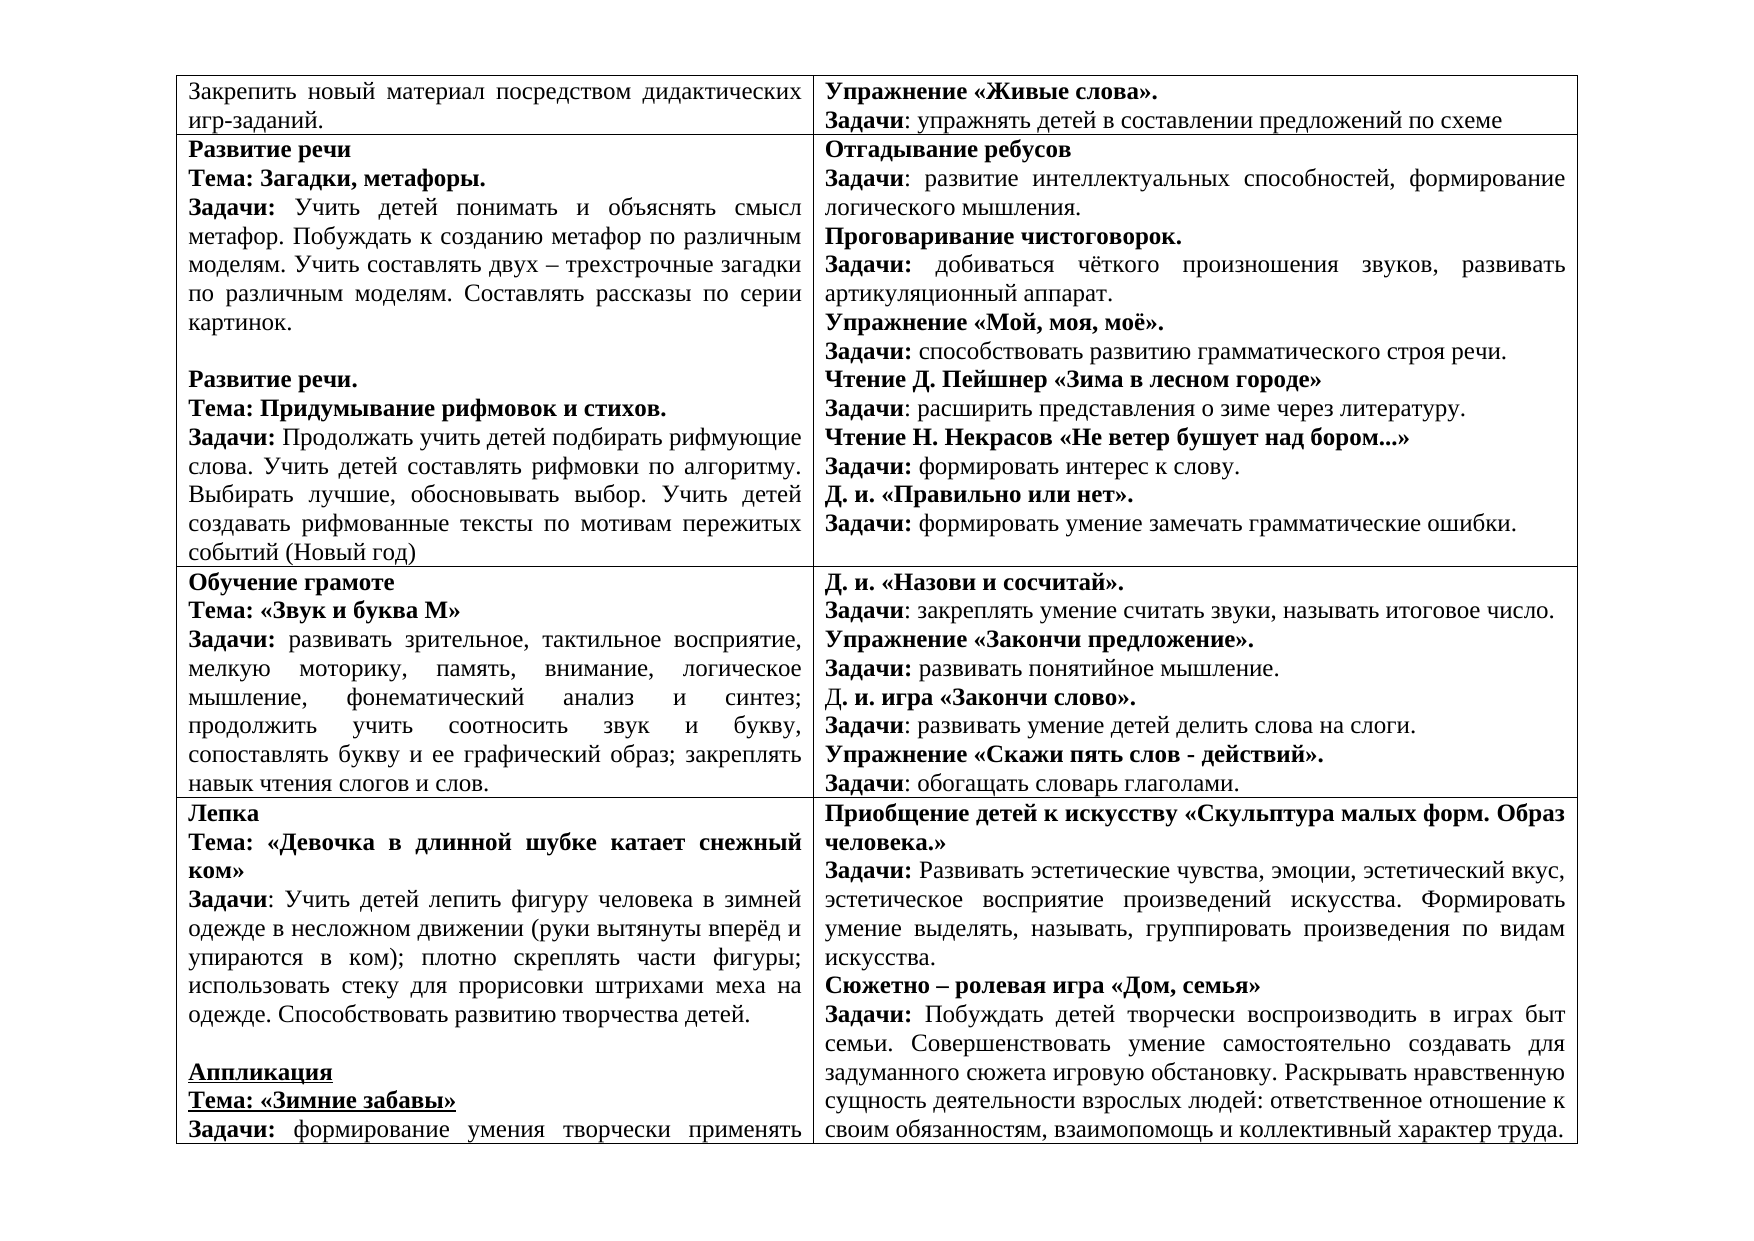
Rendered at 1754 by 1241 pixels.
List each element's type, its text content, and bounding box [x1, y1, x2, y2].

table_cell Отгадывание ребусов Задачи: развитие интеллектуальных способностей, формирование логического мышления. Проговаривание чистоговорок. Задачи: добиваться чёткого произношения звуков, развивать артикуляционный аппарат. Упражнение «Мой, моя, моё». Задачи: способствовать развитию грамматического строя речи. Чтение Д. Пейшнер «Зима в лесном городе» Задачи: расширить представления о зиме через литературу. Чтение Н. Некрасов «Не ветер бушует над бором...» Задачи: формировать интерес к слову. Д. и. «Правильно или нет». Задачи: формировать умение замечать грамматические ошибки. [814, 135, 1577, 566]
table_cell Развитие речи Тема: Загадки, метафоры. Задачи: Учить детей понимать и объяснять смысл метафор. Побуждать к созданию метафор по различным моделям. Учить составлять двух – трехстрочные загадки по различным моделям. Составлять рассказы по серии картинок. Развитие речи. Тема: Придумывание рифмовок и стихов. Задачи: Продолжать учить детей подбирать рифмующие слова. Учить детей составлять рифмовки по алгоритму. Выбирать лучшие, обосновывать выбор. Учить детей создавать рифмованные тексты по мотивам пережитых событий (Новый год) [177, 135, 813, 566]
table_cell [177, 798, 813, 1143]
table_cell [814, 798, 1577, 1143]
table_cell Д. и. «Назови и сосчитай». Задачи: закреплять умение считать звуки, называть итоговое число. Упражнение «Закончи предложение». Задачи: развивать понятийное мышление. Д. и. игра «Закончи слово». Задачи: развивать умение детей делить слова на слоги. Упражнение «Скажи пять слов - действий». Задачи: обогащать словарь глаголами. [814, 567, 1577, 797]
table_cell Обучение грамоте Тема: «Звук и буква М» Задачи: развивать зрительное, тактильное восприятие, мелкую моторику, память, внимание, логическое мышление, фонематический анализ и синтез; продолжить учить соотносить звук и букву, сопоставлять букву и ее графический образ; закреплять навык чтения слогов и слов. [177, 567, 813, 797]
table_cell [814, 76, 1577, 133]
